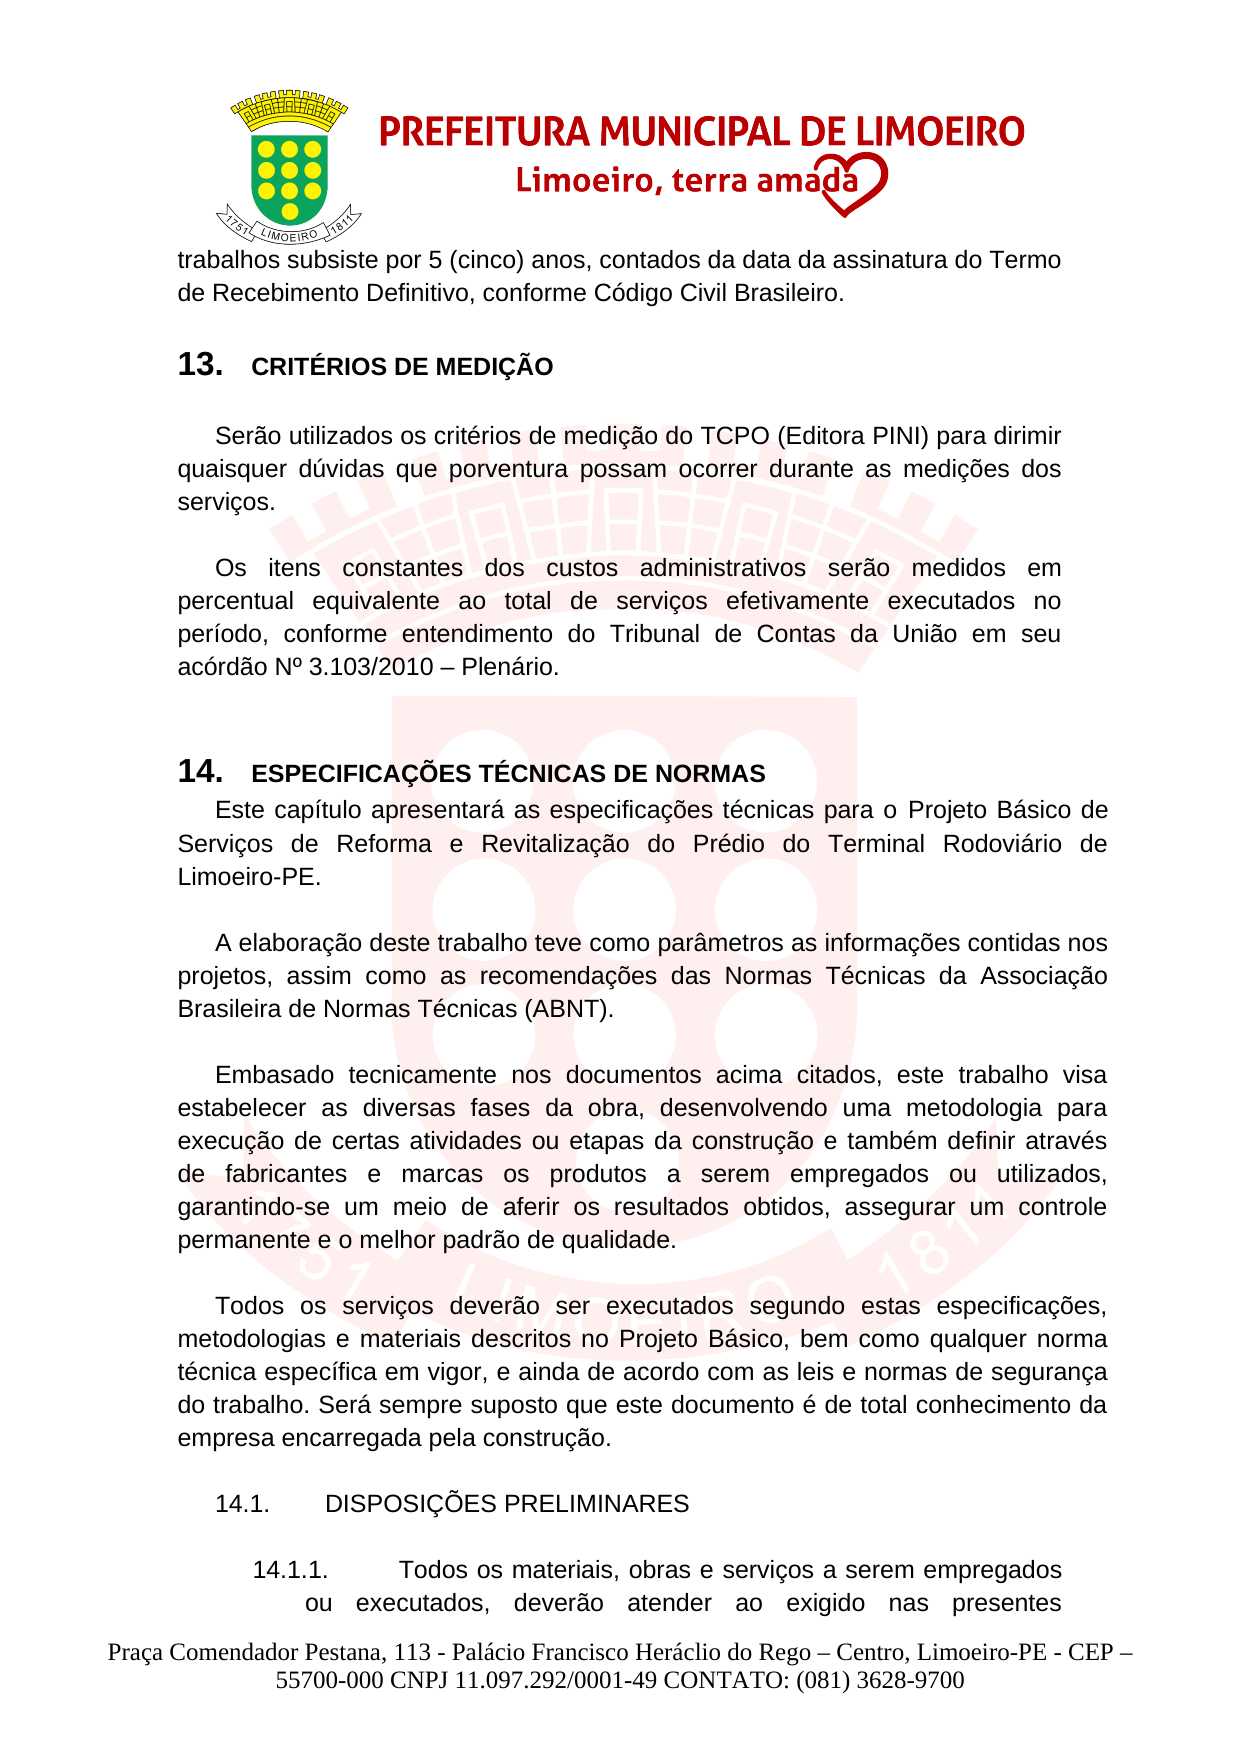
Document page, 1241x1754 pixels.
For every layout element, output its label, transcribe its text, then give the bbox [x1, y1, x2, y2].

text Este capítulo apresentará as especificações técnicas para o Projeto Básico de Serviços de Reforma e Revitalização do Prédio do Terminal Rodoviário de Limoeiro-PE. [177, 796, 1109, 890]
text A elaboração deste trabalho teve como parâmetros as informações contidas nos projetos, assim como as recomendações das Normas Técnicas da Associação Brasileira de Normas Técnicas (ABNT). [177, 928, 1109, 1022]
text Os itens constantes dos custos administrativos serão medidos em percentual equivalente ao total de serviços efetivamente executados no período, conforme entendimento do Tribunal de Contas da União em seu acórdão Nº 3.103/2010 – Plenário. [177, 553, 1063, 681]
list ESPECIFICAÇÕES TÉCNICAS DE NORMAS [177, 751, 1063, 790]
text Serão utilizados os critérios de medição do TCPO (Editora PINI) para dirimir quaisquer dúvidas que porventura possam ocorrer durante as medições dos serviços. [177, 421, 1063, 516]
list DISPOSIÇÕES PRELIMINARES [215, 1489, 1063, 1518]
picture [215, 89, 1025, 148]
text Todos os serviços deverão ser executados segundo estas especificações, metodologias e materiais descritos no Projeto Básico, bem como qualquer norma técnica específica em vigor, e ainda de acordo com as leis e normas de segurança do trabalho. Será sempre suposto que este documento é de total conhecimento da empresa encarregada pela construção. [177, 1291, 1109, 1452]
list CRITÉRIOS DE MEDIÇÃO [177, 344, 1063, 382]
text Embasado tecnicamente nos documentos acima citados, este trabalho visa estabelecer as diversas fases da obra, desenvolvendo uma metodologia para execução de certas atividades ou etapas da construção e também definir através de fabricantes e marcas os produtos a serem empregados ou utilizados, garantindo-se um meio de aferir os resultados obtidos, assegurar um controle permanente e o melhor padrão de qualidade. [177, 1060, 1109, 1253]
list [252, 1555, 1063, 1617]
